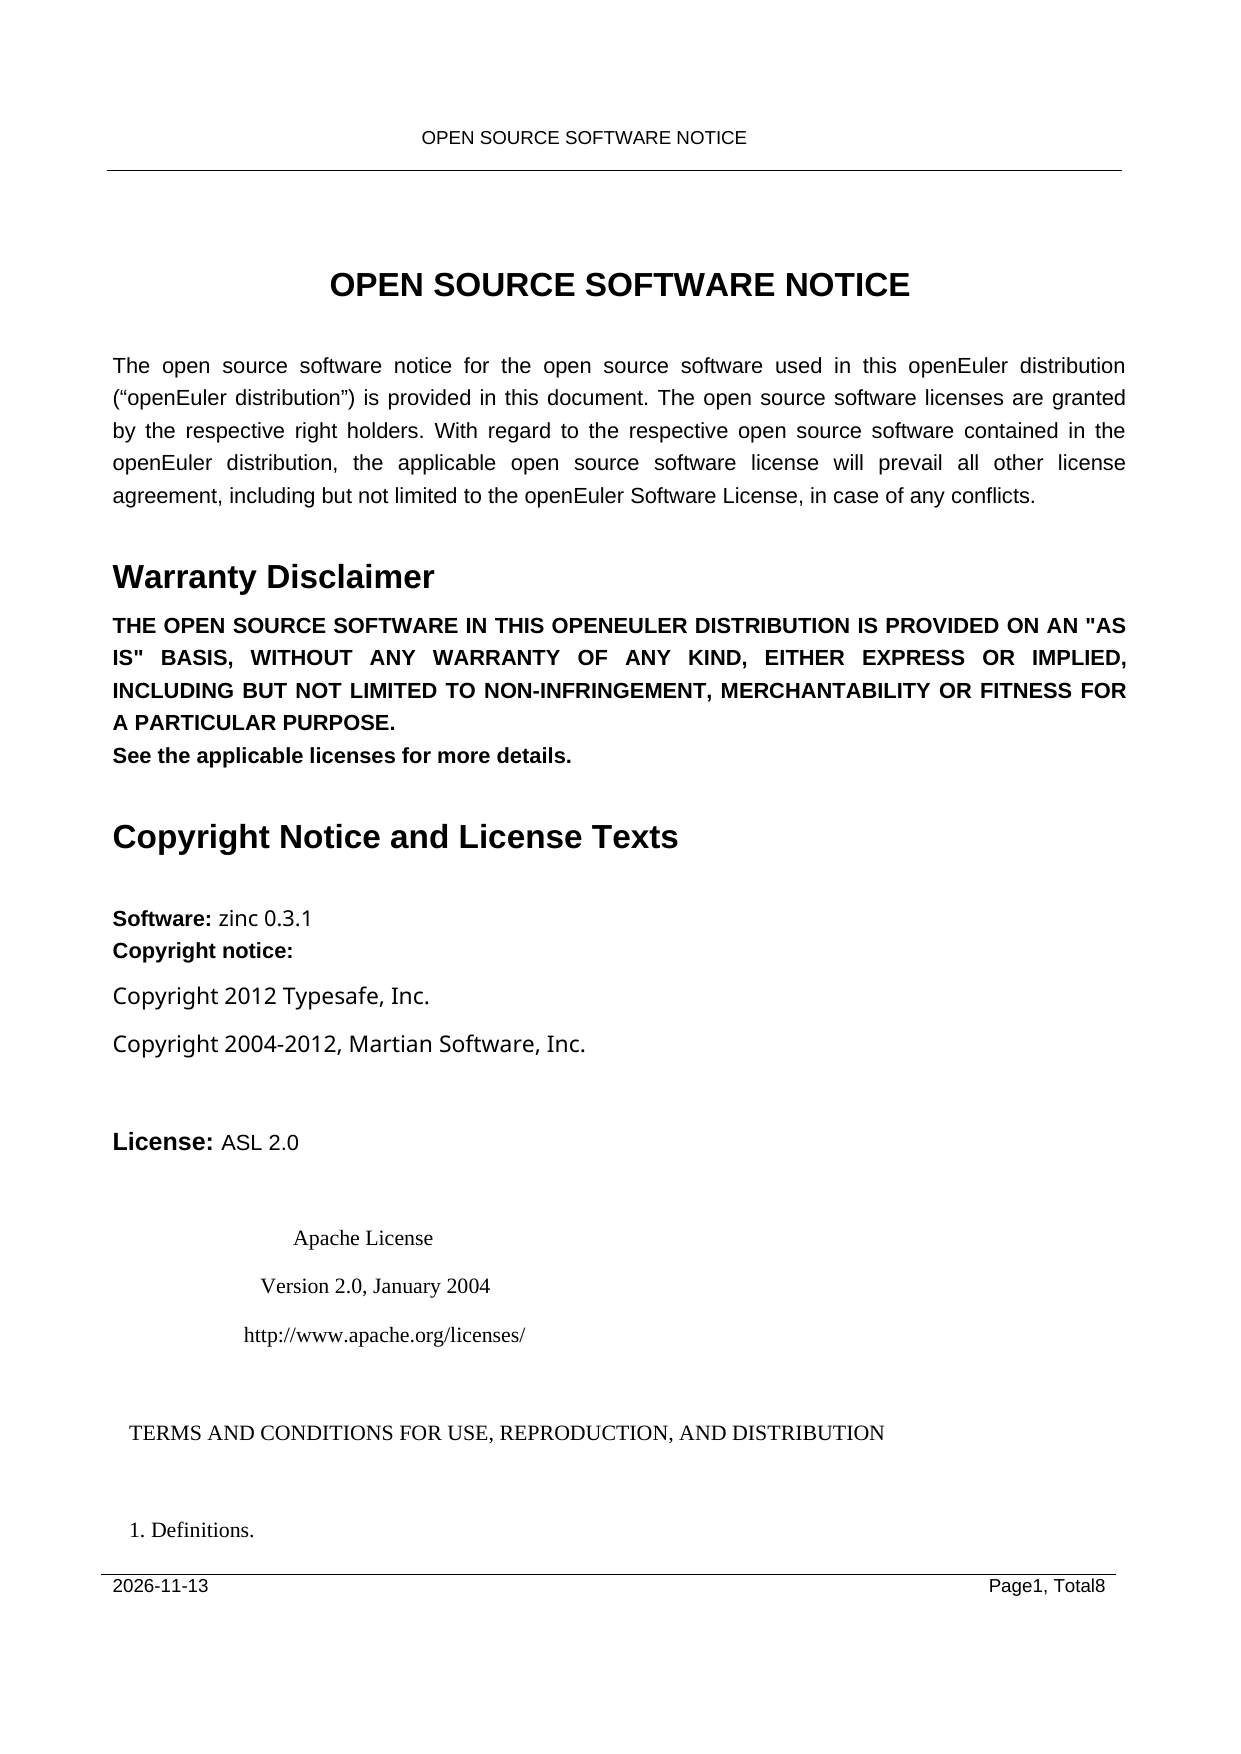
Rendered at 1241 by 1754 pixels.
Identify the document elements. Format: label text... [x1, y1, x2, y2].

text Warranty Disclaimer [112, 544, 1128, 609]
text OPEN SOURCE SOFTWARE NOTICE [112, 251, 1128, 316]
text The open source software notice for the open source software used in this openEuler distribution (“openEuler distribution”) is provided in this document. The open source software licenses are granted by the respective right holders. With regard to the respective open source software contained in the openEuler distribution, the applicable open source software license will prevail all other license agreement, including but not limited to the openEuler Software License, in case of any conflicts. [112, 349, 1128, 511]
text Software: zinc 0.3.1 [112, 901, 1128, 934]
text License: ASL 2.0 [112, 1125, 1128, 1158]
text THE OPEN SOURCE SOFTWARE IN THIS OPENEULER DISTRIBUTION IS PROVIDED ON AN "AS IS" BASIS, WITHOUT ANY WARRANTY OF ANY KIND, EITHER EXPRESS OR IMPLIED, INCLUDING BUT NOT LIMITED TO NON-INFRINGEMENT, MERCHANTABILITY OR FITNESS FOR A PARTICULAR PURPOSE. See the applicable licenses for more details. [112, 609, 1128, 771]
text Copyright Notice and License Texts [112, 804, 1128, 869]
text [112, 1172, 1128, 1546]
text Copyright 2012 Typesafe, Inc. Copyright 2004-2012, Martian Software, Inc. [112, 979, 1128, 1109]
text Copyright notice: [112, 934, 1128, 966]
